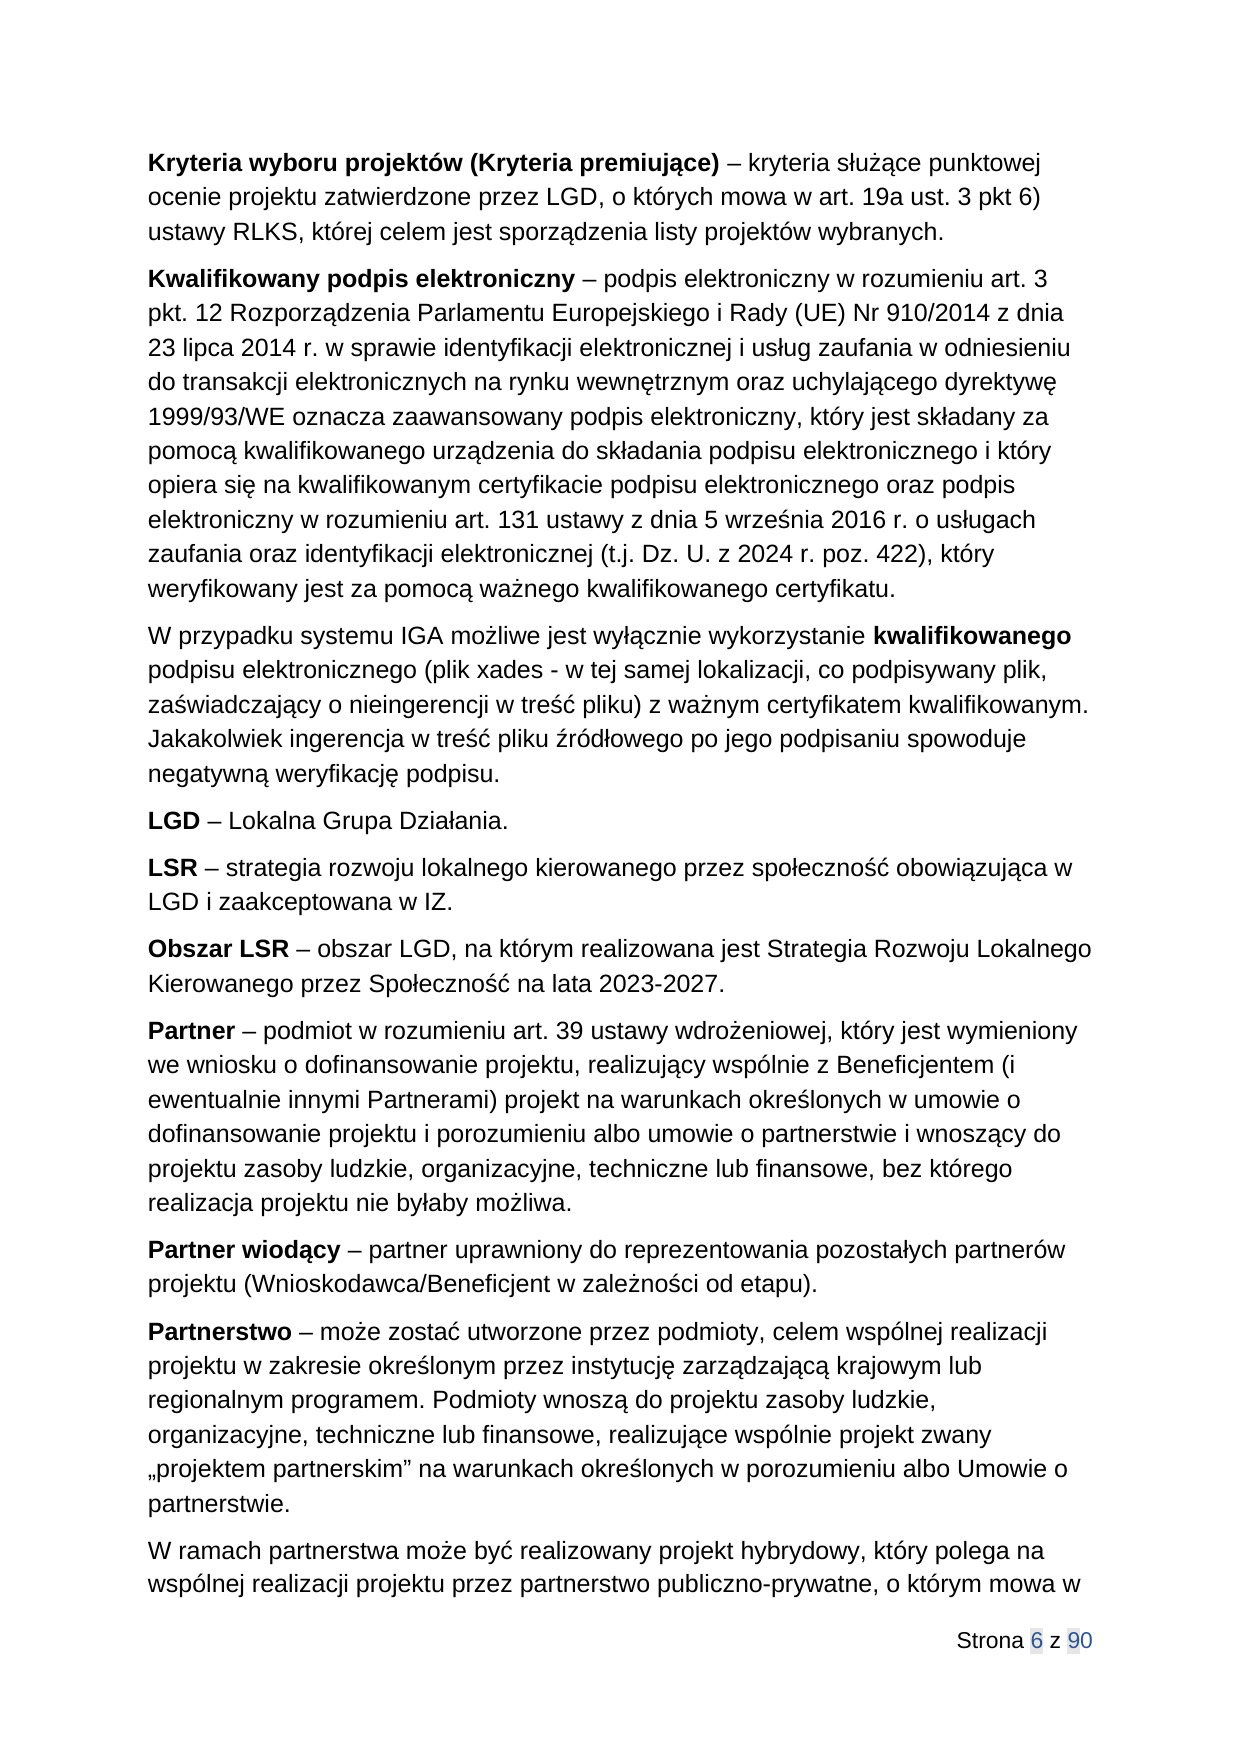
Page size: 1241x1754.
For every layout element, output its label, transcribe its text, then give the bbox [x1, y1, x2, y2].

text Kwalifikowany podpis elektroniczny – podpis elektroniczny w rozumieniu art. 3 pkt. 12 Rozporządzenia Parlamentu Europejskiego i Rady (UE) Nr 910/2014 z dnia 23 lipca 2014 r. w sprawie identyfikacji elektronicznej i usług zaufania w odniesieniu do transakcji elektronicznych na rynku wewnętrznym oraz uchylającego dyrektywę 1999/93/WE oznacza zaawansowany podpis elektroniczny, który jest składany za pomocą kwalifikowanego urządzenia do składania podpisu elektronicznego i który opiera się na kwalifikowanym certyfikacie podpisu elektronicznego oraz podpis elektroniczny w rozumieniu art. 131 ustawy z dnia 5 września 2016 r. o usługach zaufania oraz identyfikacji elektronicznej (t.j. Dz. U. z 2024 r. poz. 422), który weryfikowany jest za pomocą ważnego kwalifikowanego certyfikatu. [148, 263, 1093, 603]
text Kryteria wyboru projektów (Kryteria premiujące) – kryteria służące punktowej ocenie projektu zatwierdzone przez LGD, o których mowa w art. 19a ust. 3 pkt 6) ustawy RLKS, której celem jest sporządzenia listy projektów wybranych. [148, 148, 1093, 245]
text Partner – podmiot w rozumieniu art. 39 ustawy wdrożeniowej, który jest wymieniony we wniosku o dofinansowanie projektu, realizujący wspólnie z Beneficjentem (i ewentualnie innymi Partnerami) projekt na warunkach określonych w umowie o dofinansowanie projektu i porozumieniu albo umowie o partnerstwie i wnoszący do projektu zasoby ludzkie, organizacyjne, techniczne lub finansowe, bez którego realizacja projektu nie byłaby możliwa. [148, 1016, 1093, 1217]
text W przypadku systemu IGA możliwe jest wyłącznie wykorzystanie kwalifikowanego podpisu elektronicznego (plik xades - w tej samej lokalizacji, co podpisywany plik, zaświadczający o nieingerencji w treść pliku) z ważnym certyfikatem kwalifikowanym. Jakakolwiek ingerencja w treść pliku źródłowego po jego podpisaniu spowoduje negatywną weryfikację podpisu. [148, 621, 1093, 787]
text LGD – Lokalna Grupa Działania. [148, 806, 1093, 834]
text Obszar LSR – obszar LGD, na którym realizowana jest Strategia Rozwoju Lokalnego Kierowanego przez Społeczność na lata 2023-2027. [148, 934, 1093, 997]
text Partnerstwo – może zostać utworzone przez podmioty, celem wspólnej realizacji projektu w zakresie określonym przez instytucję zarządzającą krajowym lub regionalnym programem. Podmioty wnoszą do projektu zasoby ludzkie, organizacyjne, techniczne lub finansowe, realizujące wspólnie projekt zwany „projektem partnerskim” na warunkach określonych w porozumieniu albo Umowie o partnerstwie. [148, 1316, 1093, 1518]
text Partner wiodący – partner uprawniony do reprezentowania pozostałych partnerów projektu (Wnioskodawca/Beneficjent w zależności od etapu). [148, 1235, 1093, 1298]
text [148, 1536, 1093, 1598]
text LSR – strategia rozwoju lokalnego kierowanego przez społeczność obowiązująca w LGD i zaakceptowana w IZ. [148, 853, 1093, 916]
